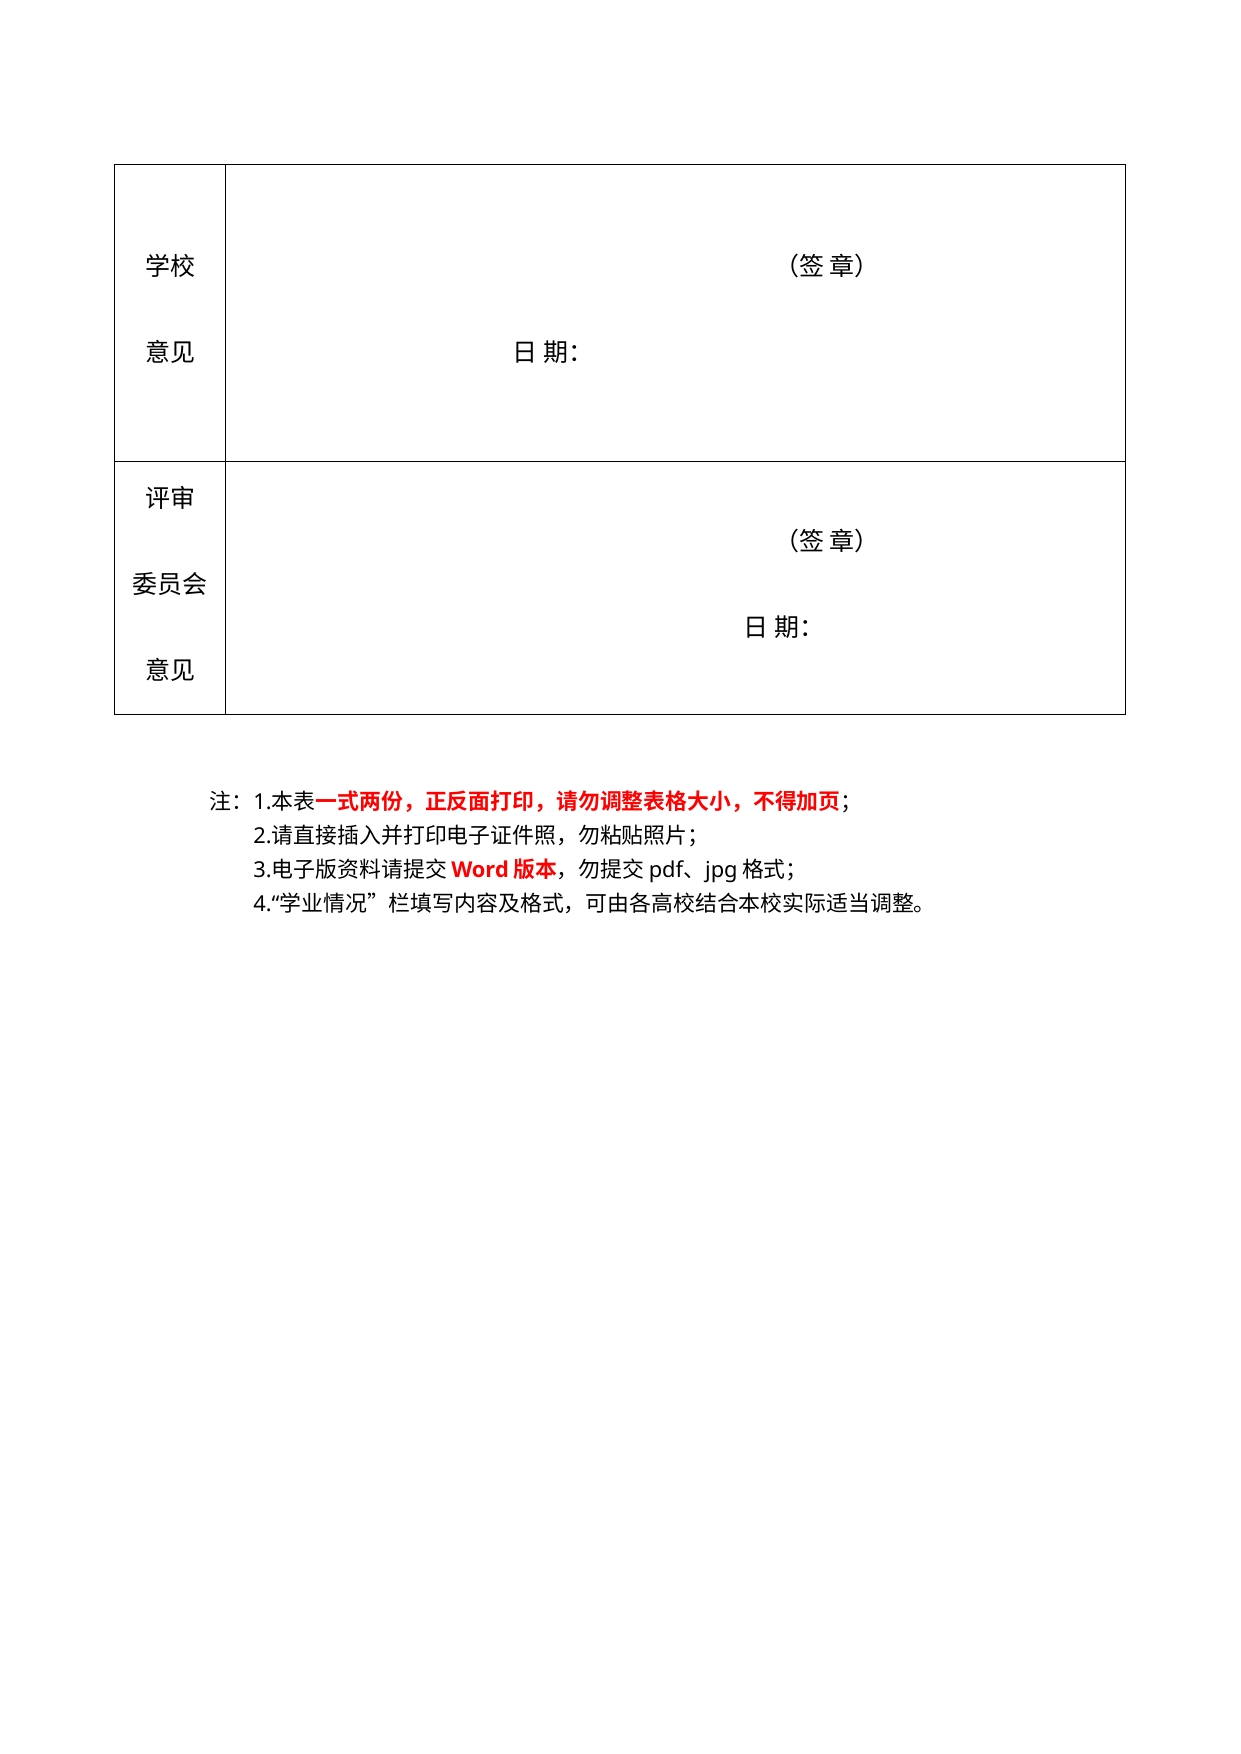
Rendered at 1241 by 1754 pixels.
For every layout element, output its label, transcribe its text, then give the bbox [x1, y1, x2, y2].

table_cell 学校 意见 [115, 165, 225, 461]
text 4.“学业情况”栏填写内容及格式，可由各高校结合本校实际适当调整。 [187, 885, 1053, 919]
table_cell 评审 委员会 意见 [115, 462, 225, 714]
text 注：1.本表一式两份，正反面打印，请勿调整表格大小，不得加页； [187, 783, 1053, 817]
text 2.请直接插入并打印电子证件照，勿粘贴照片； [187, 817, 1053, 851]
table_cell （签 章） 日 期： [226, 462, 1125, 714]
table_cell （签 章） 日 期： [226, 165, 1125, 461]
text 3.电子版资料请提交Word版本，勿提交pdf、jpg格式； [187, 851, 1053, 885]
